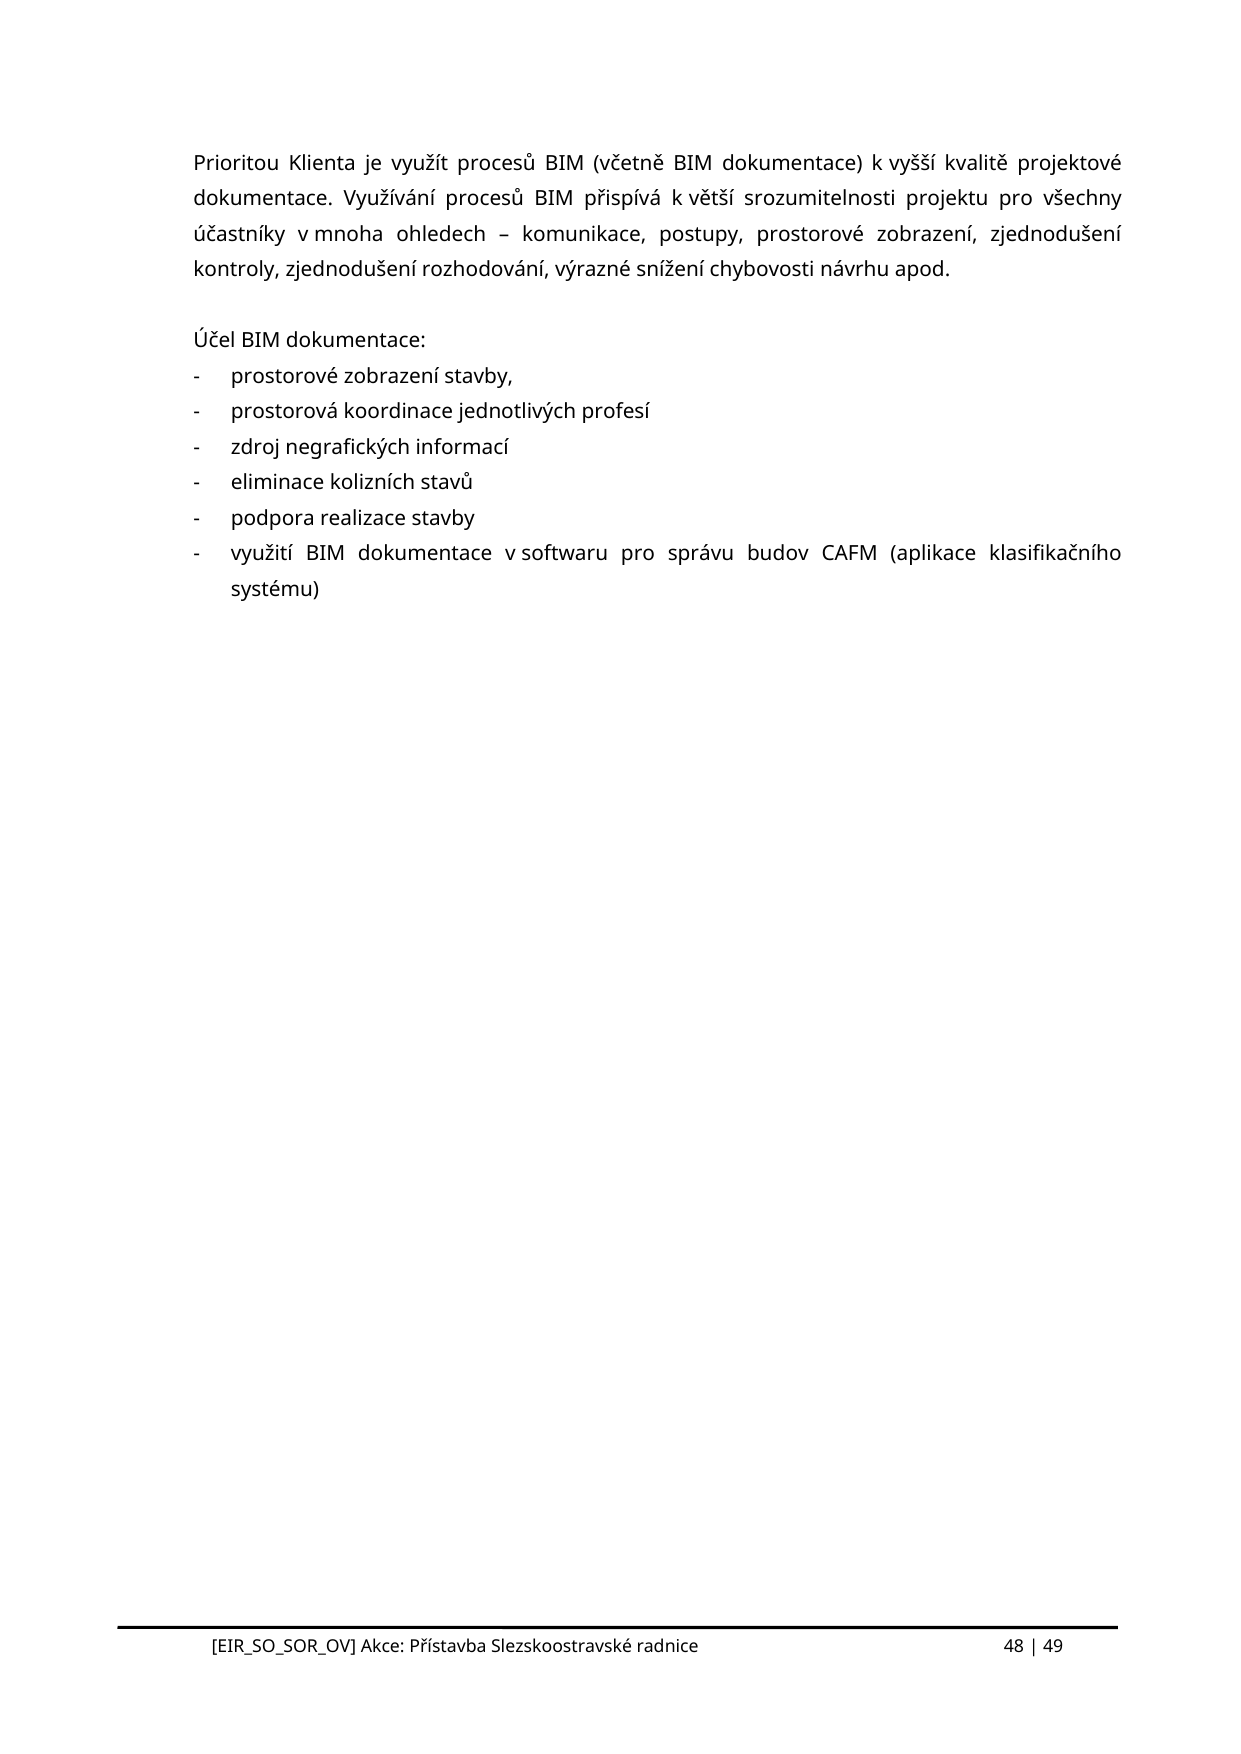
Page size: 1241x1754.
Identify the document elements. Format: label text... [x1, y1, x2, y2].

list Účel BIM dokumentace: [193, 325, 1122, 354]
list zdroj negrafických informací [193, 432, 1122, 460]
list prostorová koordinace jednotlivých profesí [193, 396, 1122, 425]
list Prioritou Klienta je využít procesů BIM (včetně BIM dokumentace) k vyšší kvalitě projektové dokumentace. Využívání procesů BIM přispívá k větší srozumitelnosti projektu pro všechny účastníky v mnoha ohledech – komunikace, postupy, prostorové zobrazení, zjednodušení kontroly, zjednodušení rozhodování, výrazné snížení chybovosti návrhu apod. [193, 148, 1122, 283]
list využití BIM dokumentace v softwaru pro správu budov CAFM (aplikace klasifikačního systému) [193, 538, 1122, 602]
list prostorové zobrazení stavby, [193, 361, 1122, 389]
list eliminace kolizních stavů [193, 467, 1122, 496]
list podpora realizace stavby [193, 503, 1122, 531]
